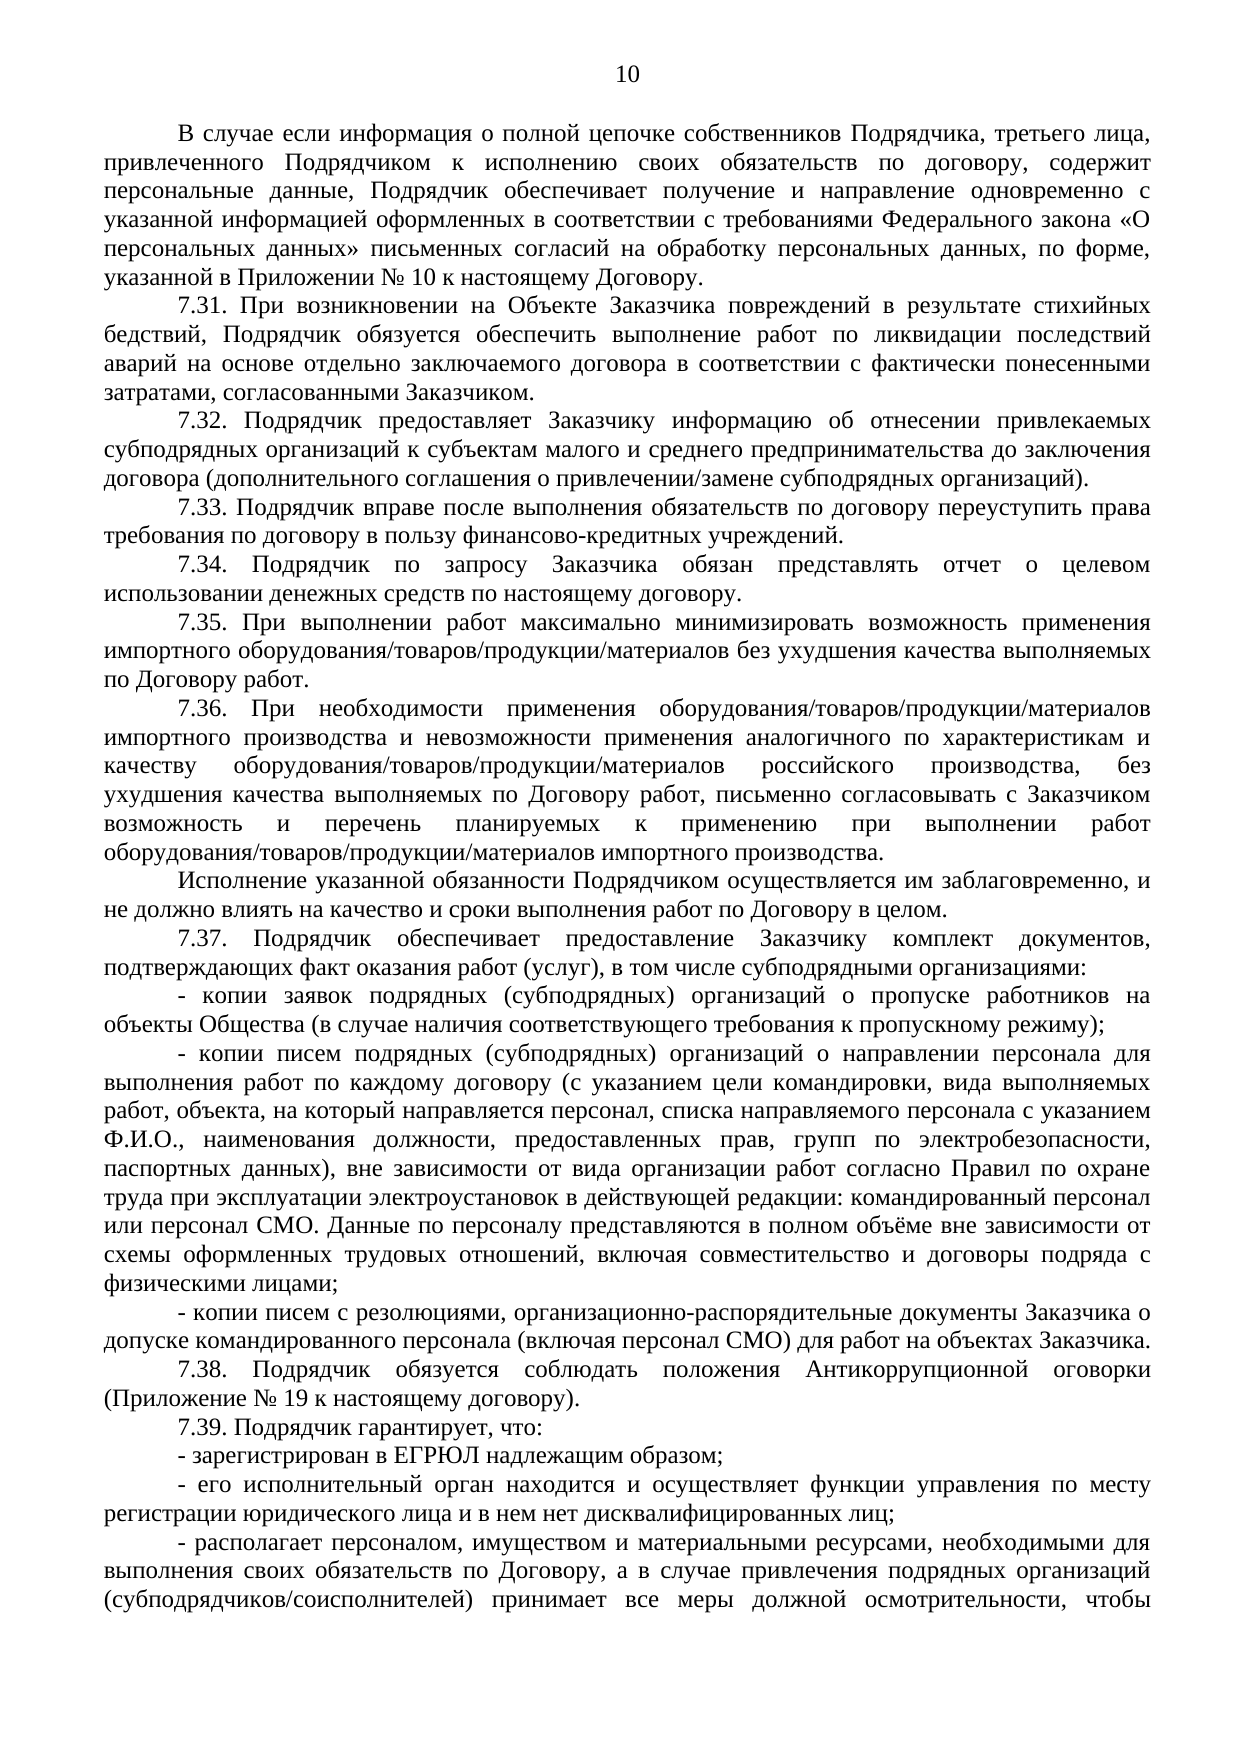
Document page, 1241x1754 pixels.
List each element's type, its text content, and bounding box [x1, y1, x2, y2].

text 7.34. Подрядчик по запросу Заказчика обязан представлять отчет о целевом использовании денежных средств по настоящему договору. [103, 549, 1152, 607]
text - его исполнительный орган находится и осуществляет функции управления по месту регистрации юридического лица и в нем нет дисквалифицированных лиц; [103, 1469, 1152, 1527]
text В случае если информация о полной цепочке собственников Подрядчика, третьего лица, привлеченного Подрядчиком к исполнению своих обязательств по договору, содержит персональные данные, Подрядчик обеспечивает получение и направление одновременно с указанной информацией оформленных в соответствии с требованиями Федерального закона «О персональных данных» письменных согласий на обработку персональных данных, по форме, указанной в Приложении № 10 к настоящему Договору. [103, 118, 1152, 291]
text 7.37. Подрядчик обеспечивает предоставление Заказчику комплект документов, подтверждающих факт оказания работ (услуг), в том числе субподрядными организациями: [103, 923, 1152, 981]
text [103, 1527, 1152, 1613]
text Исполнение указанной обязанности Подрядчиком осуществляется им заблаговременно, и не должно влиять на качество и сроки выполнения работ по Договору в целом. [103, 866, 1152, 923]
text - копии писем с резолюциями, организационно-распорядительные документы Заказчика о допуске командированного персонала (включая персонал СМО) для работ на объектах Заказчика. [103, 1297, 1152, 1354]
text 7.32. Подрядчик предоставляет Заказчику информацию об отнесении привлекаемых субподрядных организаций к субъектам малого и среднего предпринимательства до заключения договора (дополнительного соглашения о привлечении/замене субподрядных организаций). [103, 406, 1152, 492]
text 7.38. Подрядчик обязуется соблюдать положения Антикоррупционной оговорки (Приложение № 19 к настоящему договору). [103, 1354, 1152, 1412]
text 7.39. Подрядчик гарантирует, что: [103, 1412, 1152, 1441]
text - копии писем подрядных (субподрядных) организаций о направлении персонала для выполнения работ по каждому договору (с указанием цели командировки, вида выполняемых работ, объекта, на который направляется персонал, списка направляемого персонала с указанием Ф.И.О., наименования должности, предоставленных прав, групп по электробезопасности, паспортных данных), вне зависимости от вида организации работ согласно Правил по охране труда при эксплуатации электроустановок в действующей редакции: командированный персонал или персонал СМО. Данные по персоналу представляются в полном объёме вне зависимости от схемы оформленных трудовых отношений, включая совместительство и договоры подряда с физическими лицами; [103, 1038, 1152, 1297]
text 7.35. При выполнении работ максимально минимизировать возможность применения импортного оборудования/товаров/продукции/материалов без ухудшения качества выполняемых по Договору работ. [103, 607, 1152, 693]
text 7.31. При возникновении на Объекте Заказчика повреждений в результате стихийных бедствий, Подрядчик обязуется обеспечить выполнение работ по ликвидации последствий аварий на основе отдельно заключаемого договора в соответствии с фактически понесенными затратами, согласованными Заказчиком. [103, 291, 1152, 406]
text 7.36. При необходимости применения оборудования/товаров/продукции/материалов импортного производства и невозможности применения аналогичного по характеристикам и качеству оборудования/товаров/продукции/материалов российского производства, без ухудшения качества выполняемых по Договору работ, письменно согласовывать с Заказчиком возможность и перечень планируемых к применению при выполнении работ оборудования/товаров/продукции/материалов импортного производства. [103, 693, 1152, 866]
text - копии заявок подрядных (субподрядных) организаций о пропуске работников на объекты Общества (в случае наличия соответствующего требования к пропускному режиму); [103, 981, 1152, 1038]
text 7.33. Подрядчик вправе после выполнения обязательств по договору переуступить права требования по договору в пользу финансово-кредитных учреждений. [103, 492, 1152, 549]
text - зарегистрирован в ЕГРЮЛ надлежащим образом; [103, 1441, 1152, 1469]
